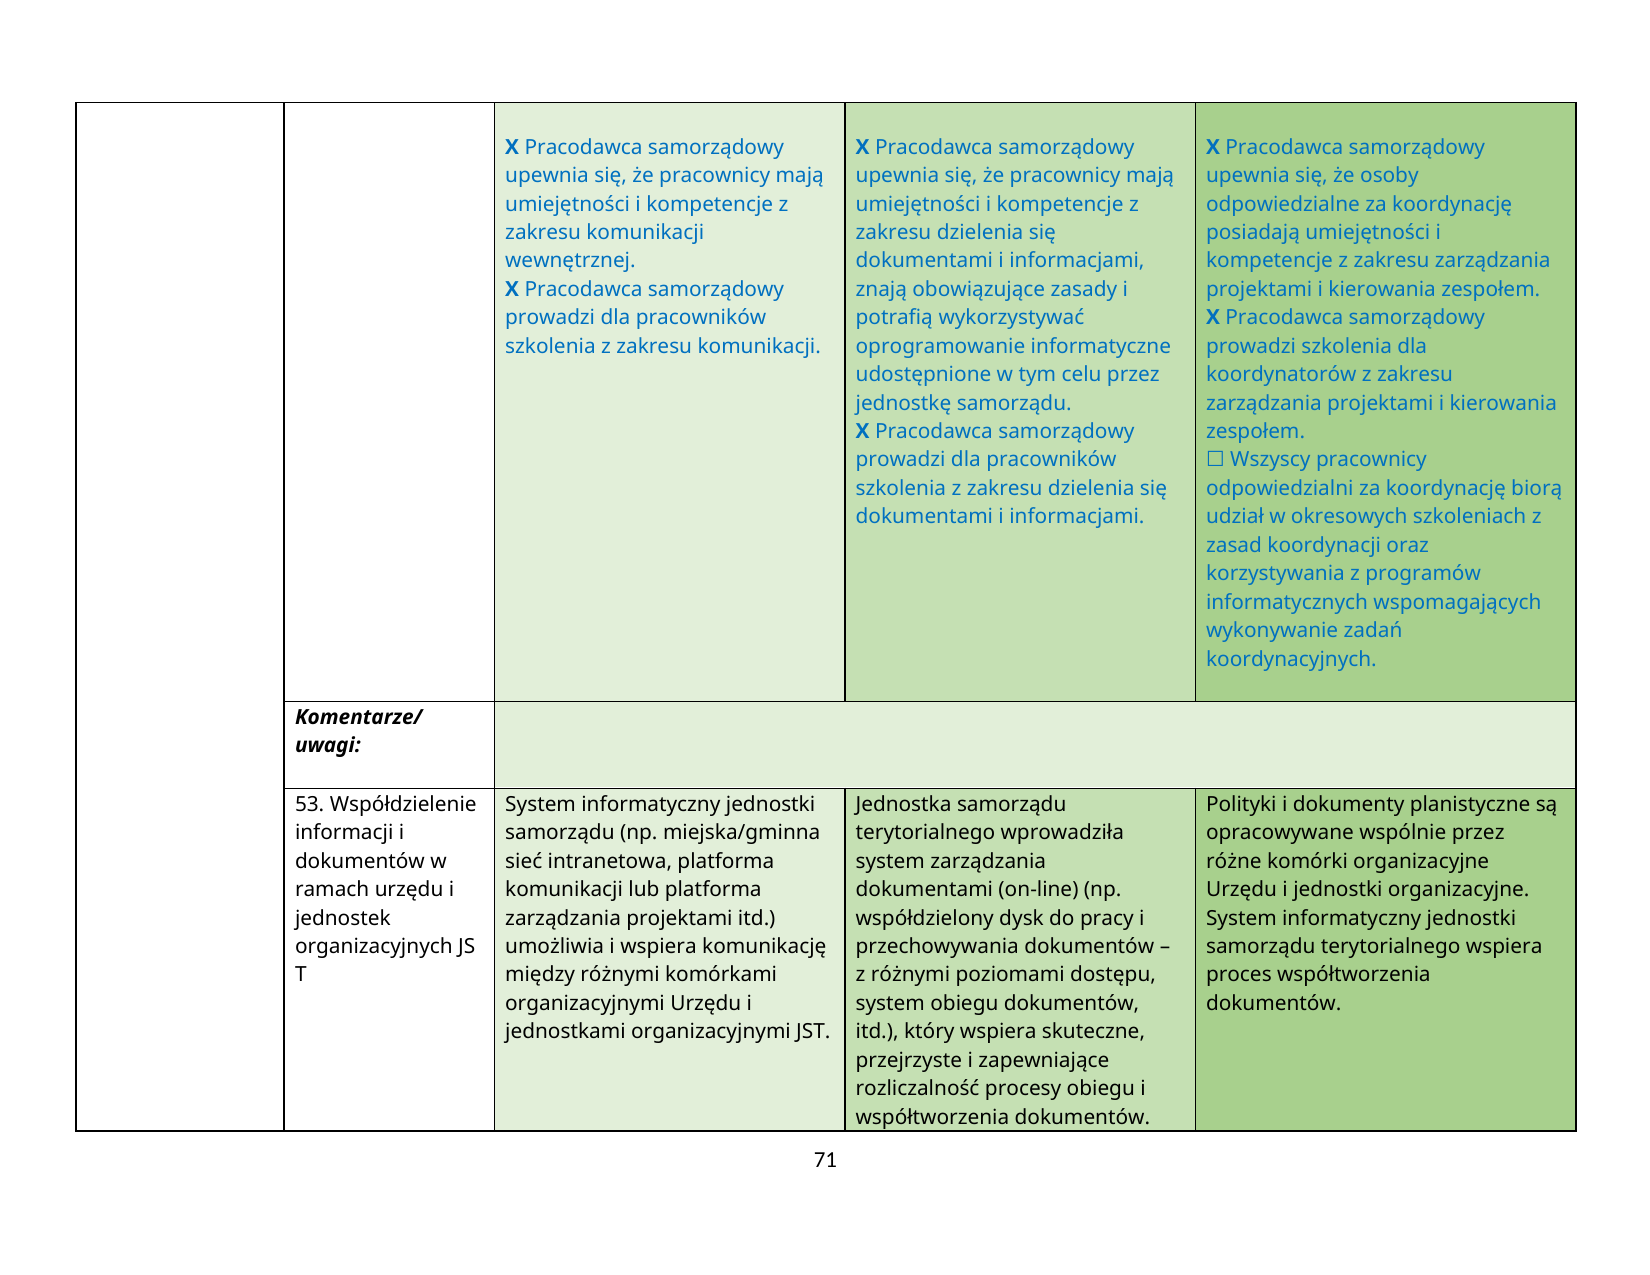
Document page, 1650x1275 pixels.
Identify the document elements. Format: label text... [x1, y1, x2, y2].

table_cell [846, 103, 1195, 701]
table_cell Komentarze/uwagi: [285, 702, 494, 787]
table_cell [495, 702, 1575, 787]
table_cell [1196, 103, 1575, 701]
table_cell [846, 789, 1195, 1130]
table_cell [495, 103, 844, 701]
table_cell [285, 789, 494, 1130]
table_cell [495, 789, 844, 1130]
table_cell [1196, 789, 1575, 1130]
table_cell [285, 103, 494, 701]
